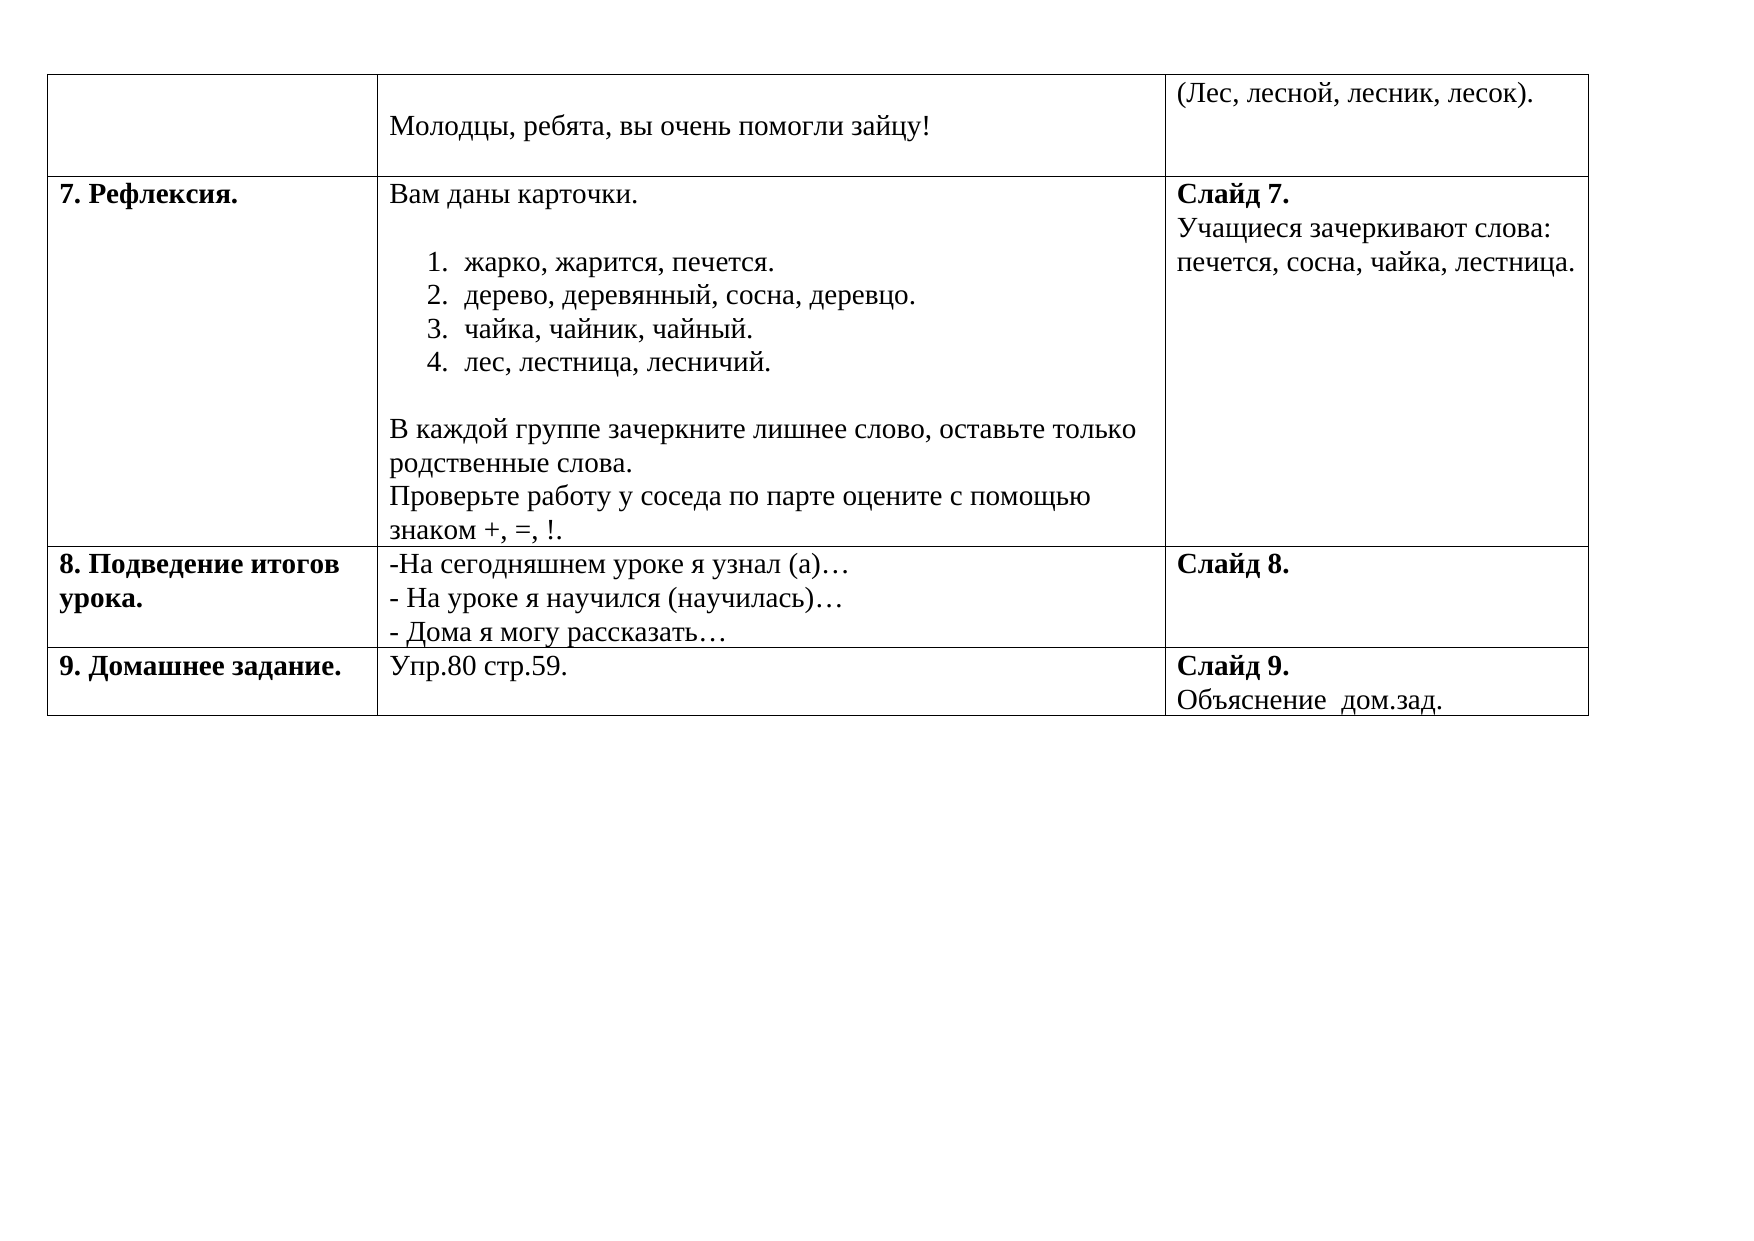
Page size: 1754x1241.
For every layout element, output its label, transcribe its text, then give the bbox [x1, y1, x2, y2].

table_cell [1166, 75, 1588, 176]
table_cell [378, 75, 1165, 176]
table_cell Слайд 7. Учащиеся зачеркивают слова: печется, сосна, чайка, лестница. [1166, 177, 1588, 546]
table_cell -На сегодняшнем уроке я узнал (а)… - На уроке я научился (научилась)… - Дома я могу рассказать… [378, 547, 1165, 647]
table_cell 8. Подведение итогов урока. [48, 547, 377, 647]
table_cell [48, 75, 377, 176]
table_cell Слайд 9. Объяснение дом.зад. [1166, 648, 1588, 715]
table_cell Вам даны карточки. жарко, жарится, печется. дерево, деревянный, сосна, деревцо. чайка, чайник, чайный. лес, лестница, лесничий. В каждой группе зачеркните лишнее слово, оставьте только родственные слова. Проверьте работу у соседа по парте оцените с помощью знаком +, =, !. [378, 177, 1165, 546]
table_cell Слайд 8. [1166, 547, 1588, 647]
table_cell 9. Домашнее задание. [48, 648, 377, 715]
table_cell Упр.80 стр.59. [378, 648, 1165, 715]
table_cell 7. Рефлексия. [48, 177, 377, 546]
